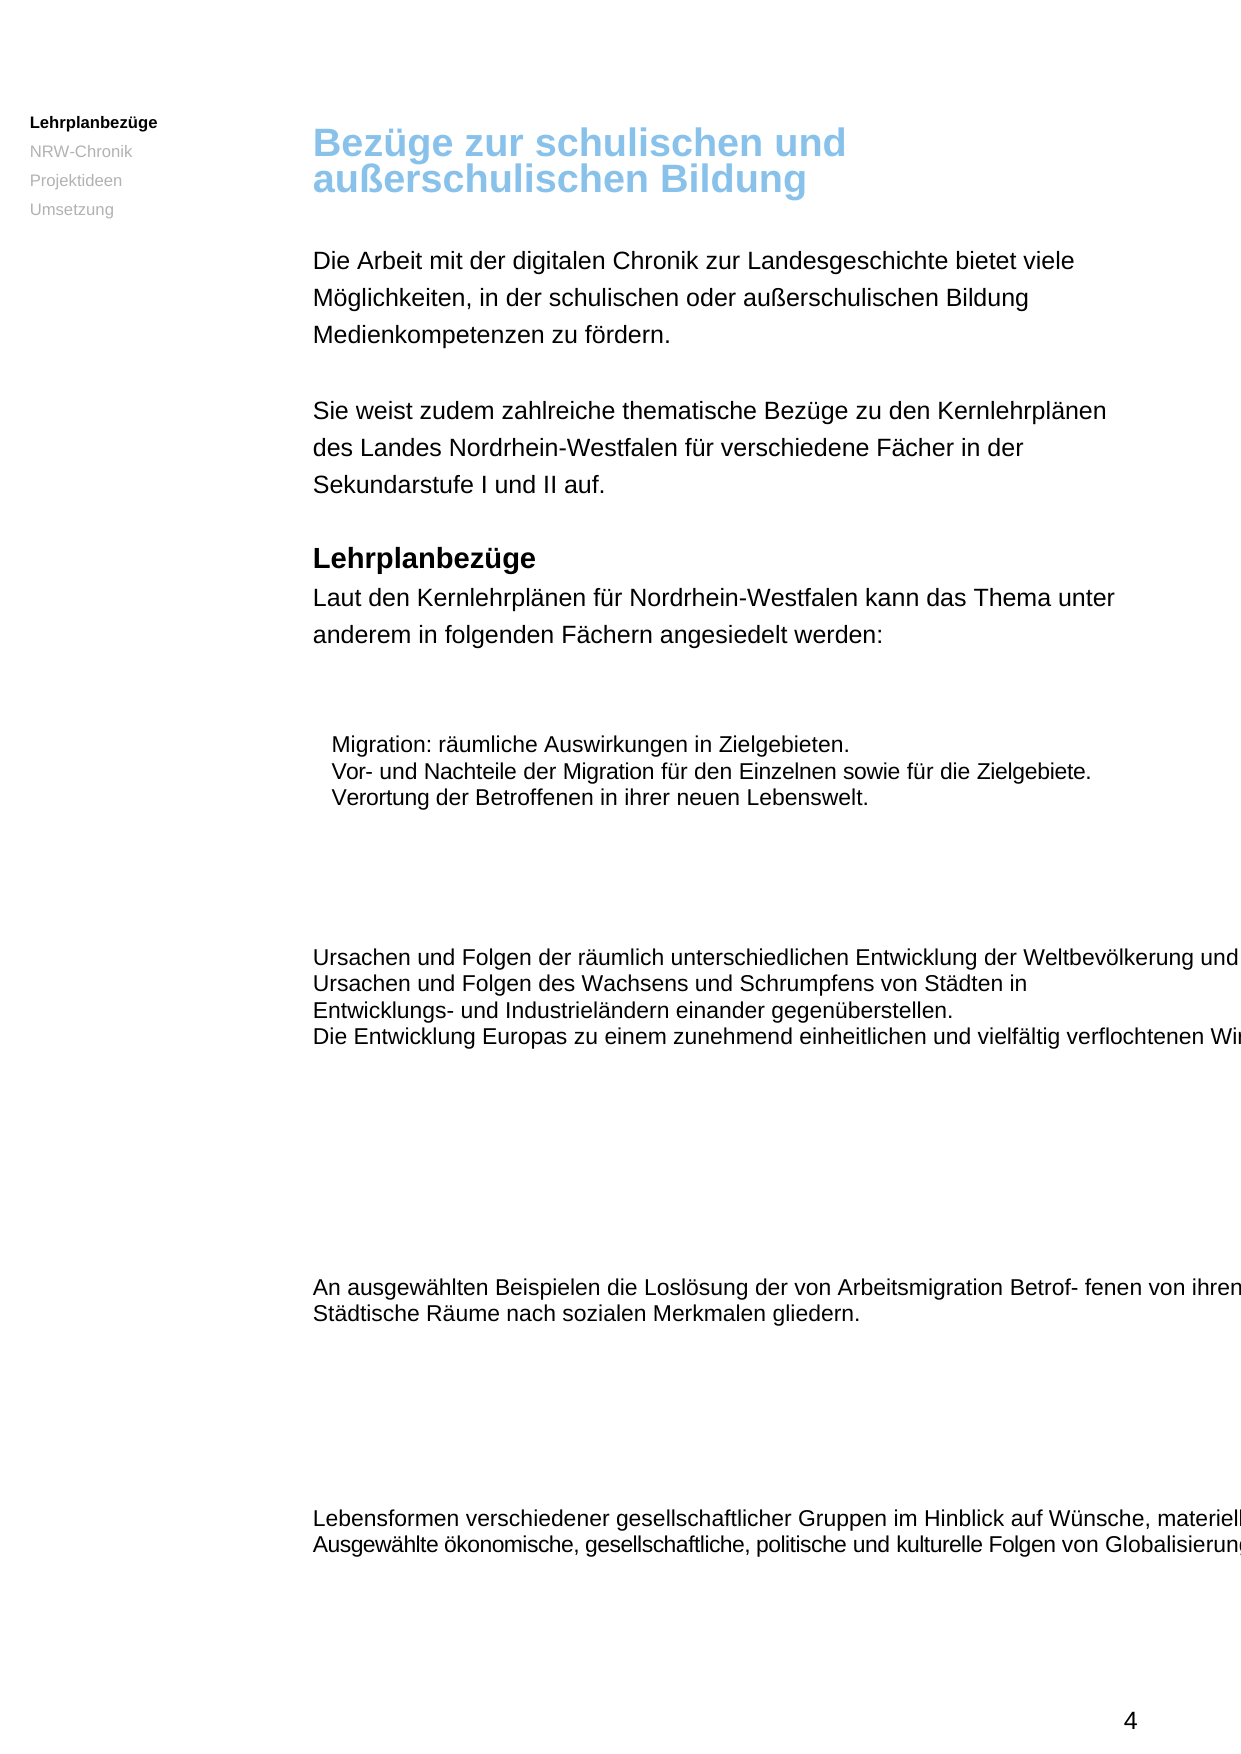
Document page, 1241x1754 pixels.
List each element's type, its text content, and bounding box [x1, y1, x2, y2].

text Die Arbeit mit der digitalen Chronik zur Landesgeschichte bietet viele Möglichkeiten, in der schulischen oder außerschulischen Bildung Medienkompetenzen zu fördern. [313, 246, 1109, 349]
text Sie weist zudem zahlreiche thematische Bezüge zu den Kernlehrplänen des Landes Nordrhein-Westfalen für verschiedene Fächer in der Sekundarstufe I und II auf. [313, 396, 1109, 499]
text Lehrplanbezüge NRW-Chronik Projektideen Umsetzung [29, 113, 157, 218]
subtitle Bezüge zur schulischen und außerschulischen Bildung [313, 127, 849, 201]
text Laut den Kernlehrplänen für Nordrhein-Westfalen kann das Thema unter anderem in folgenden Fächern angesiedelt werden: [313, 583, 1163, 649]
subtitle Lehrplanbezüge [313, 542, 1163, 575]
